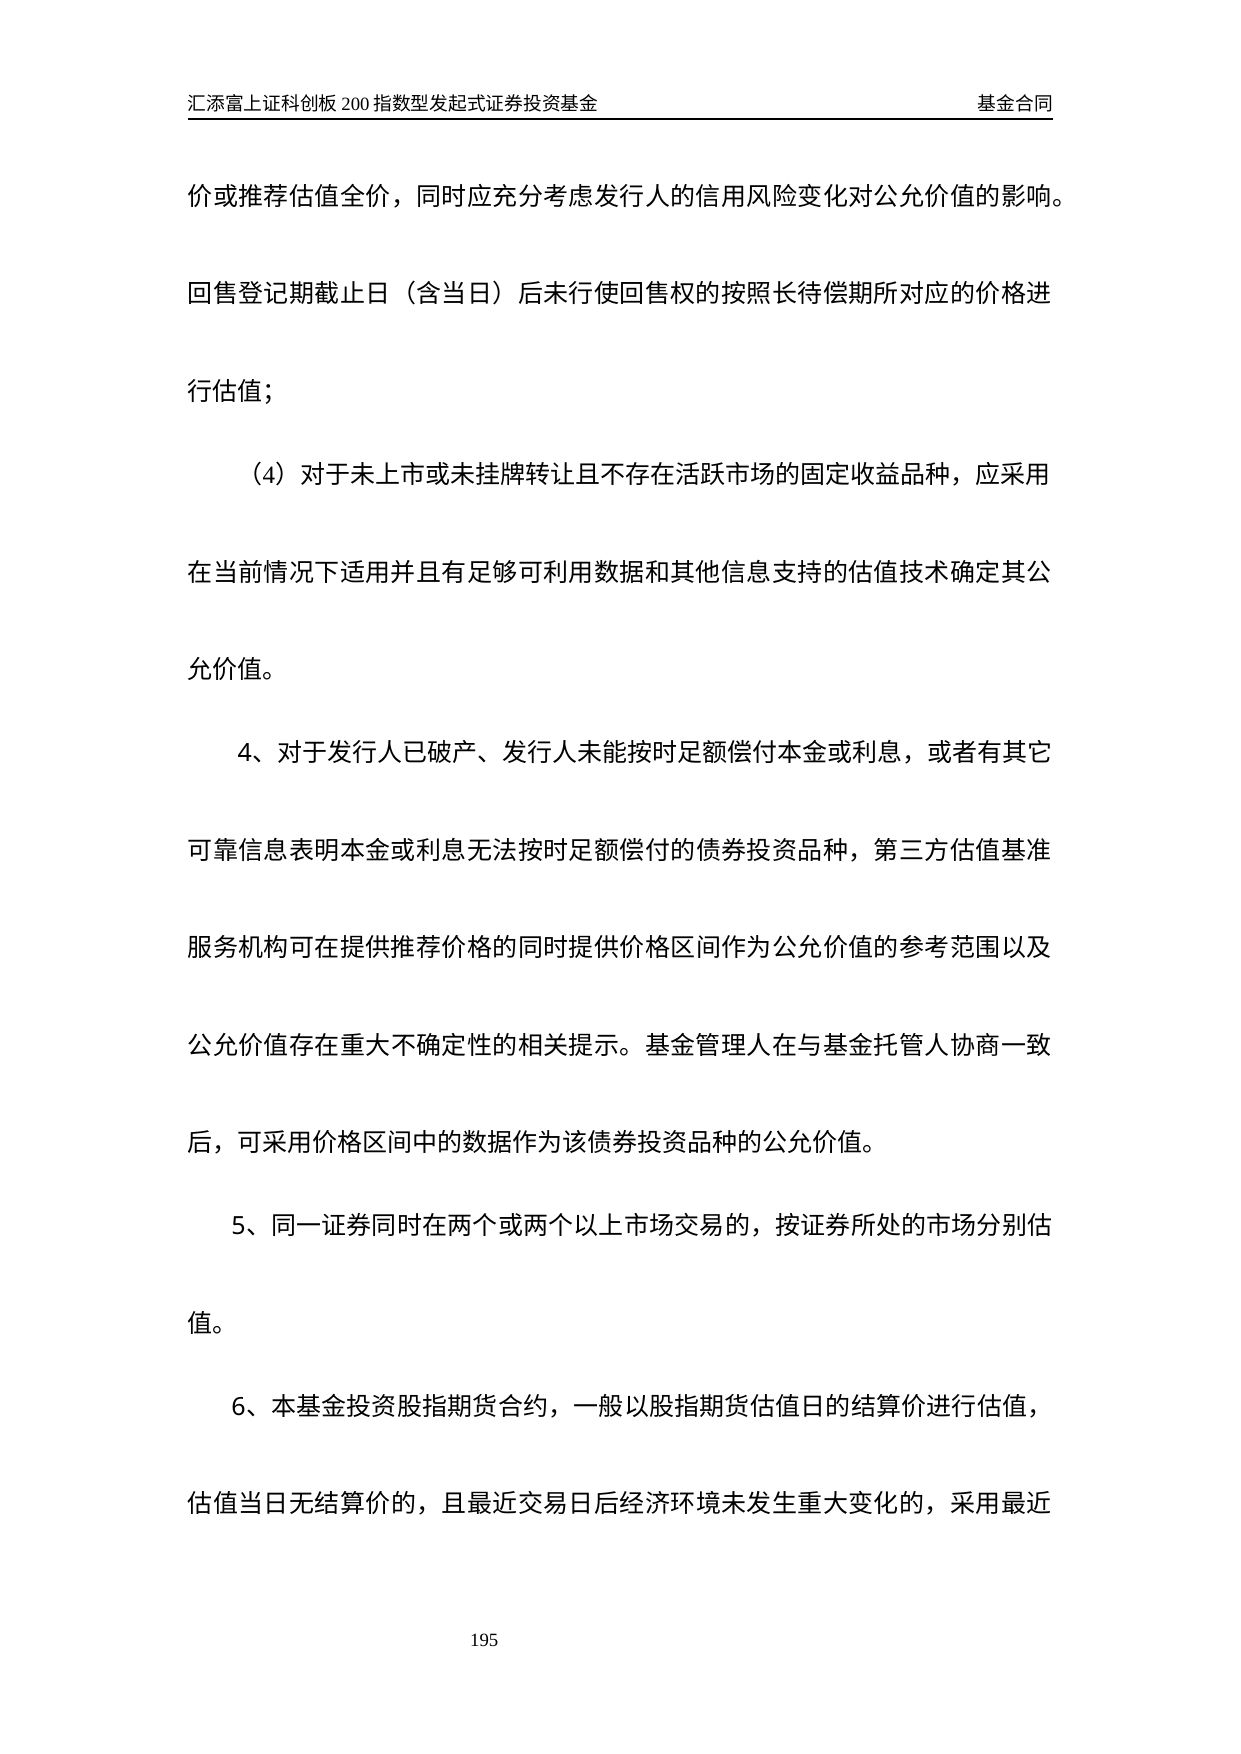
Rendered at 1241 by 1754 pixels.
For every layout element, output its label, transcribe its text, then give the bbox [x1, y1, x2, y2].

text 4、对于发行人已破产、发行人未能按时足额偿付本金或利息，或者有其它可靠信息表明本金或利息无法按时足额偿付的债券投资品种，第三方估值基准服务机构可在提供推荐价格的同时提供价格区间作为公允价值的参考范围以及公允价值存在重大不确定性的相关提示。基金管理人在与基金托管人协商一致后，可采用价格区间中的数据作为该债券投资品种的公允价值。 [187, 718, 1053, 1173]
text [187, 1372, 1053, 1534]
text （4）对于未上市或未挂牌转让且不存在活跃市场的固定收益品种，应采用在当前情况下适用并且有足够可利用数据和其他信息支持的估值技术确定其公允价值。 [187, 440, 1053, 700]
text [187, 162, 1053, 422]
text 5、同一证券同时在两个或两个以上市场交易的，按证券所处的市场分别估值。 [187, 1191, 1053, 1354]
